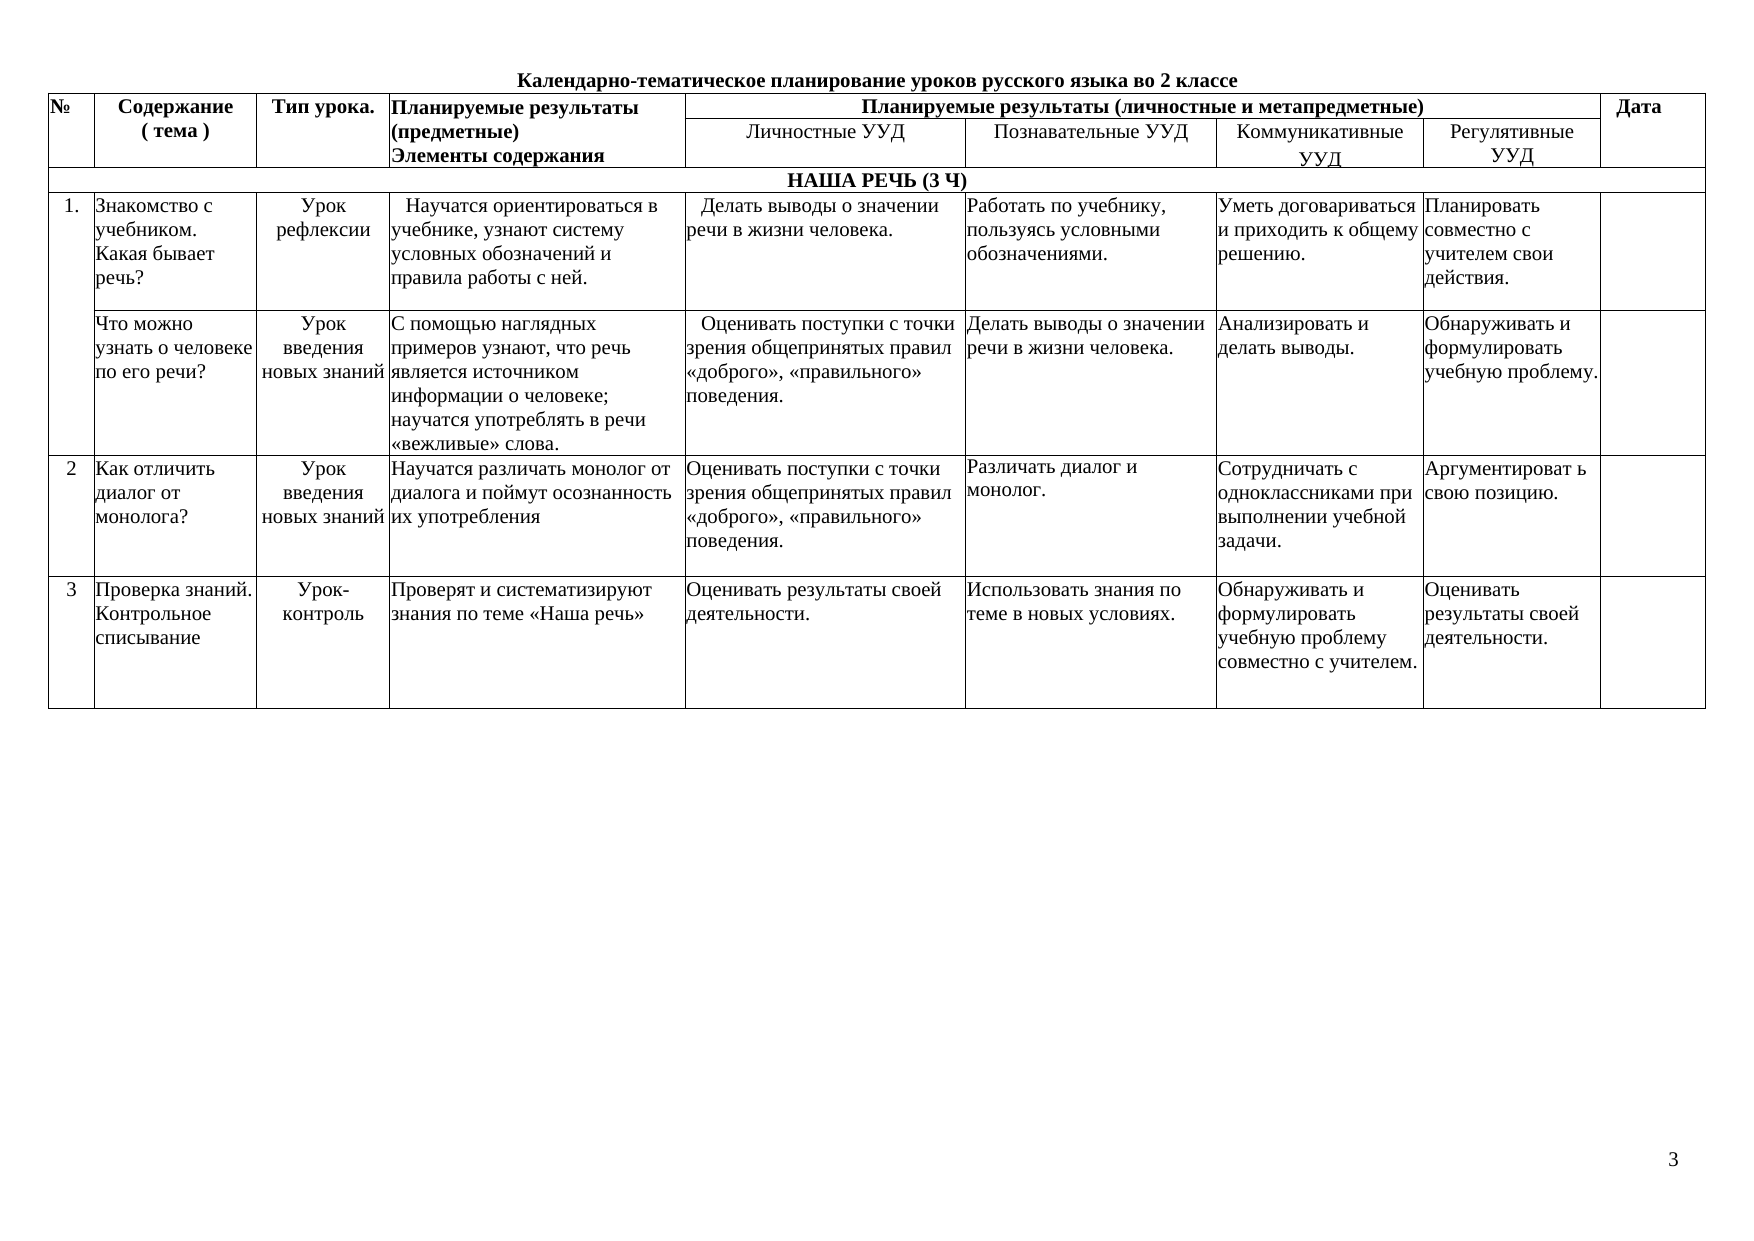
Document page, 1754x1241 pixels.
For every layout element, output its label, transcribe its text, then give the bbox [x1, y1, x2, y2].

table_cell [1601, 193, 1705, 310]
table_cell 1. [49, 193, 94, 454]
table_cell Делать выводы о значении речи в жизни человека. [686, 193, 965, 310]
table_cell Обнаруживать и формулировать учебную проблему. [1424, 311, 1600, 454]
table_cell Познавательные УУД [966, 119, 1216, 167]
table_cell 2 [49, 456, 94, 576]
table_cell Оценивать поступки с точки зрения общепринятых правил «доброго», «правильного» поведения. [686, 456, 965, 576]
table_cell Урок введения новых знаний [257, 456, 389, 576]
table_cell Коммуникативные УУД [1217, 119, 1423, 167]
table_cell [1601, 577, 1705, 708]
table_cell Регулятивные УУД [1424, 119, 1600, 167]
table_cell Оценивать поступки с точки зрения общепринятых правил «доброго», «правильного» поведения. [686, 311, 965, 454]
table_cell 3 [49, 577, 94, 708]
table_cell Проверят и систематизируют знания по теме «Наша речь» [390, 577, 685, 708]
table_cell Проверка знаний. Контрольное списывание [95, 577, 256, 708]
table_cell Работать по учебнику, пользуясь условными обозначениями. [966, 193, 1216, 310]
table_cell [1601, 311, 1705, 454]
table_cell Урок введения новых знаний [257, 311, 389, 454]
table_cell Знакомство с учебником. Какая бывает речь? [95, 193, 256, 310]
table_cell Планировать совместно с учителем свои действия. [1424, 193, 1600, 310]
table_cell [1601, 456, 1705, 576]
table_cell Обнаруживать и формулировать учебную проблему совместно с учителем. [1217, 577, 1423, 708]
table_header Тип урока. [257, 94, 389, 167]
table_cell Научатся различать монолог от диалога и поймут осознанность их употребления [390, 456, 685, 576]
table_cell Различать диалог и монолог. [966, 456, 1216, 576]
table_cell С помощью наглядных примеров узнают, что речь является источником информации о человеке; научатся употреблять в речи «вежливые» слова. [390, 311, 685, 454]
table_cell Уметь договариваться и приходить к общему решению. [1217, 193, 1423, 310]
table_cell Как отличить диалог от монолога? [95, 456, 256, 576]
table_header Планируемые результаты (личностные и метапредметные) [686, 94, 1600, 118]
table_cell Делать выводы о значении речи в жизни человека. [966, 311, 1216, 454]
table_cell Научатся ориентироваться в учебнике, узнают систему условных обозначений и правила работы с ней. [390, 193, 685, 310]
text Календарно-тематическое планирование уроков русского языка во 2 классе [517, 68, 1705, 92]
table_header Содержание ( тема ) [95, 94, 256, 167]
table_cell НАША РЕЧЬ (3 Ч) [49, 168, 1705, 192]
table_cell Аргументироват ь свою позицию. [1424, 456, 1600, 576]
table_cell Сотрудничать с одноклассниками при выполнении учебной задачи. [1217, 456, 1423, 576]
table_header № [49, 94, 94, 167]
table_cell Что можно узнать о человеке по его речи? [95, 311, 256, 454]
table_cell Анализировать и делать выводы. [1217, 311, 1423, 454]
table_cell Урок рефлексии [257, 193, 389, 310]
table_cell Личностные УУД [686, 119, 965, 167]
table_header Планируемые результаты (предметные) Элементы содержания [390, 94, 685, 167]
table_cell Оценивать результаты своей деятельности. [1424, 577, 1600, 708]
table_cell Использовать знания по теме в новых условиях. [966, 577, 1216, 708]
table_cell Урок- контроль [257, 577, 389, 708]
table_cell Оценивать результаты своей деятельности. [686, 577, 965, 708]
table_header Дата [1601, 94, 1705, 167]
